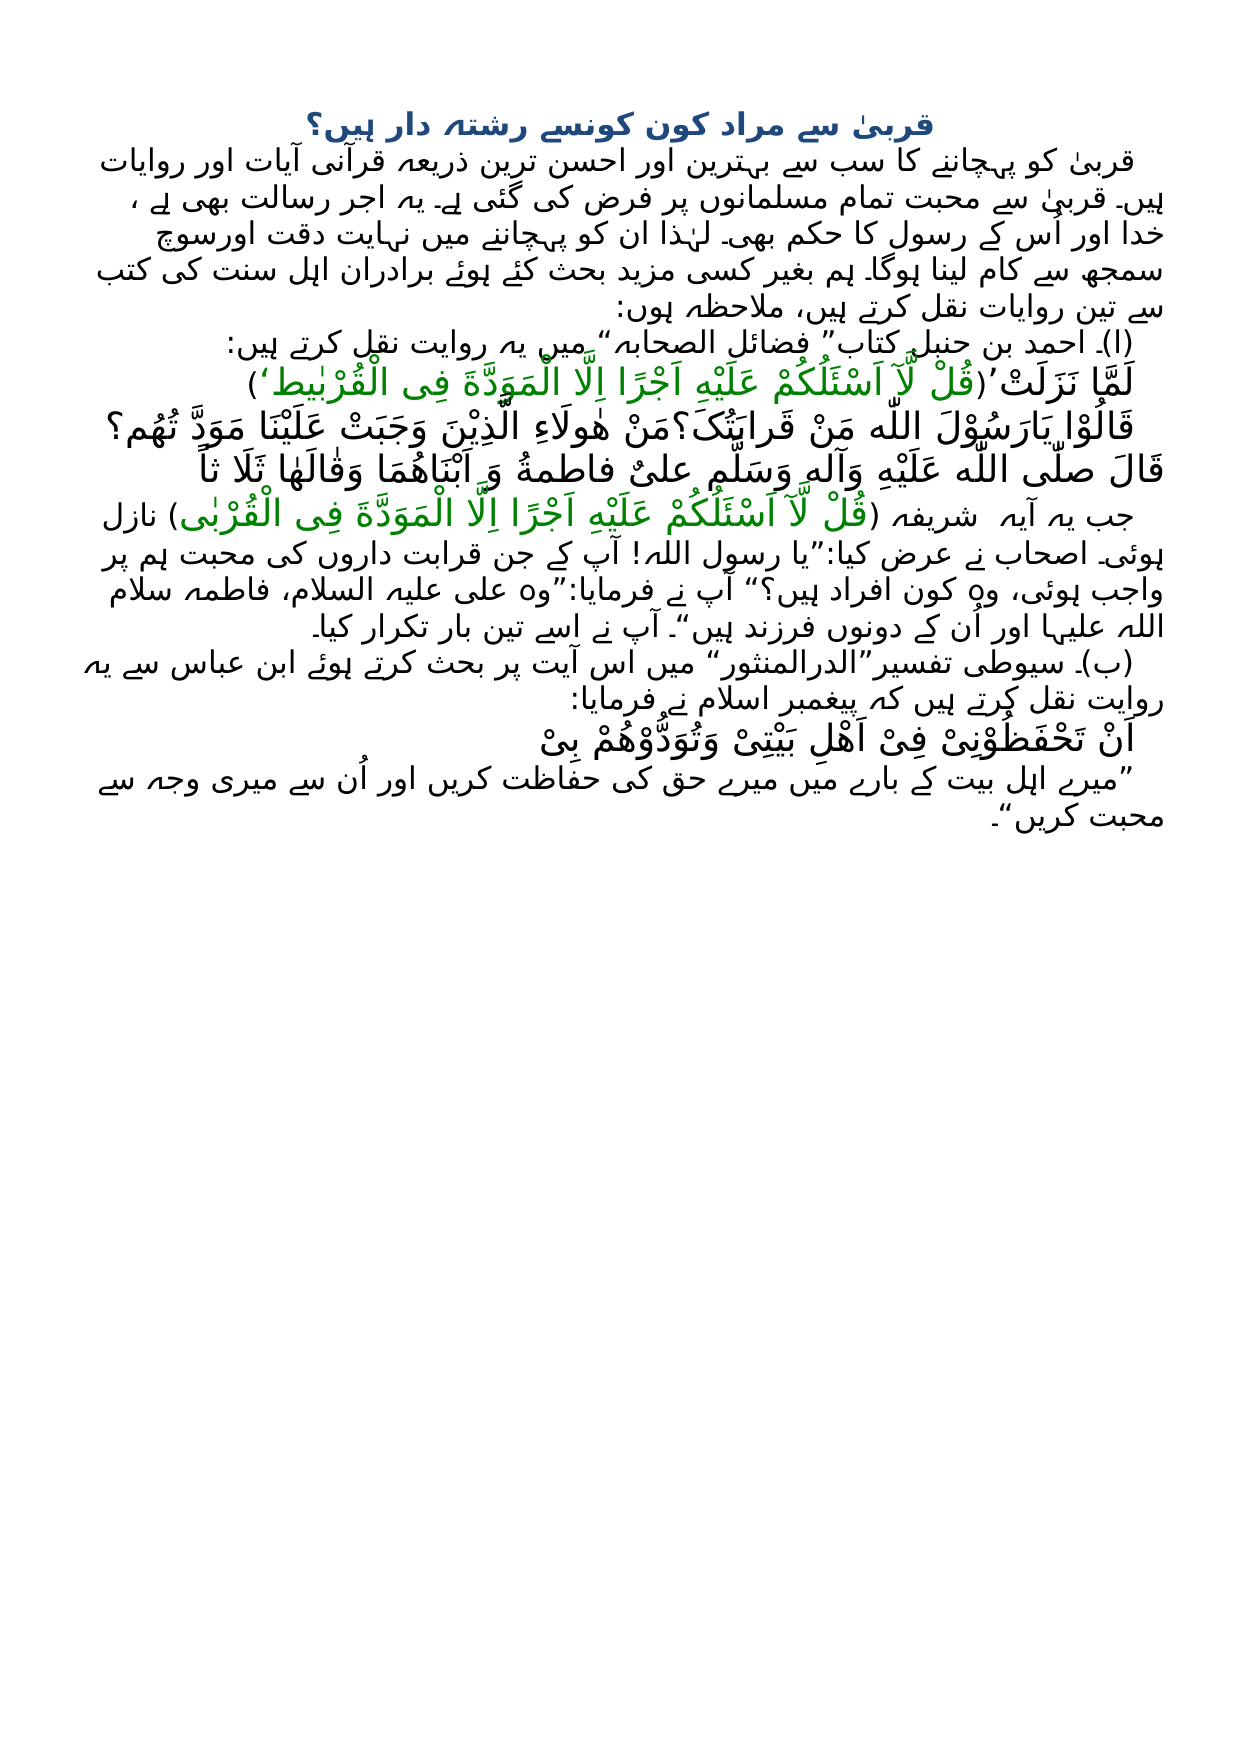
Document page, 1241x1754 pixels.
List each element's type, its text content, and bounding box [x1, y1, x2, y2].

text (ب)۔ سیوطی تفسیر”الدرالمنثور“ میں اس آیت پر بحث کرتے ہوئے ابن عباس سے یہ روایت نقل کرتے ہیں کہ پیغمبر اسلام نے فرمایا: [75, 644, 1165, 717]
subtitle قربیٰ سے مراد کون کونسے رشتہ دار ہیں؟ [75, 106, 1165, 143]
text لَمَّا نَزَلَتْ’(قُلْ لَّآ اَسْئَلُکُمْ عَلَیْهِ اَجْرًا اِلَّا الْمَوَدَّةَ فِی الْقُرْبٰیط‘) [75, 361, 1165, 404]
text اَنْ تَحْفَظُوْنِیْ فِیْ اَهْلِ بَیْتِیْ وَتُوَدُّوْهُمْ بِیْ [75, 717, 1165, 761]
text (ا)۔ احمد بن حنبل کتاب” فضائل الصحابہ“ میں یہ روایت نقل کرتے ہیں: [75, 324, 1165, 361]
text ”میرے اہل بیت کے بارے میں میرے حق کی حفاظت کریں اور اُن سے میری وجہ سے محبت کریں“۔ [75, 761, 1165, 833]
text قربیٰ کو پہچاننے کا سب سے بہترین اور احسن ترین ذریعہ قرآنی آیات اور روایات ہیں۔ قربیٰ سے محبت تمام مسلمانوں پر فرض کی گئی ہے۔ یہ اجر رسالت بھی ہے ، خدا اور اُس کے رسول کا حکم بھی۔ لہٰذا ان کو پہچاننے میں نہایت دقت اورسوچ سمجھ سے کام لینا ہوگا۔ ہم بغیر کسی مزید بحث کئے ہوئے برادران اہل سنت کی کتب سے تین روایات نقل کرتے ہیں، ملاحظہ ہوں: [75, 143, 1165, 324]
text جب یہ آیہ شریفہ (قُلْ لَّآ اَسْئَلُکُمْ عَلَیْهِ اَجْرًا اِلَّا الْمَوَدَّةَ فِی الْقُرْبٰی) نازل ہوئی۔ اصحاب نے عرض کیا:”یا رسول اللہ! آپ کے جن قرابت داروں کی محبت ہم پر واجب ہوئی، وہ کون افراد ہیں؟“ آپ نے فرمایا:”وہ علی علیہ السلام، فاطمہ سلام اللہ علیہا اور اُن کے دونوں فرزند ہیں“۔ آپ نے اسے تین بار تکرار کیا۔ [75, 492, 1165, 644]
text قَالُوْا یَارَسُوْلَ اللّٰه مَنْ قَرابَتُکَ؟مَنْ هٰولَاءِ الَّذِیْنَ وَجَبَتْ عَلَیْنَا مَوَدَّ تُهُم؟ قَالَ صلّٰی اللّٰه عَلَیْهِ وَآله وَسَلَّم علیٌ فاطمةُ وَ اَبْنَاهُمَا وَقٰالَهٰا ثَلَا ثاً [75, 404, 1165, 492]
